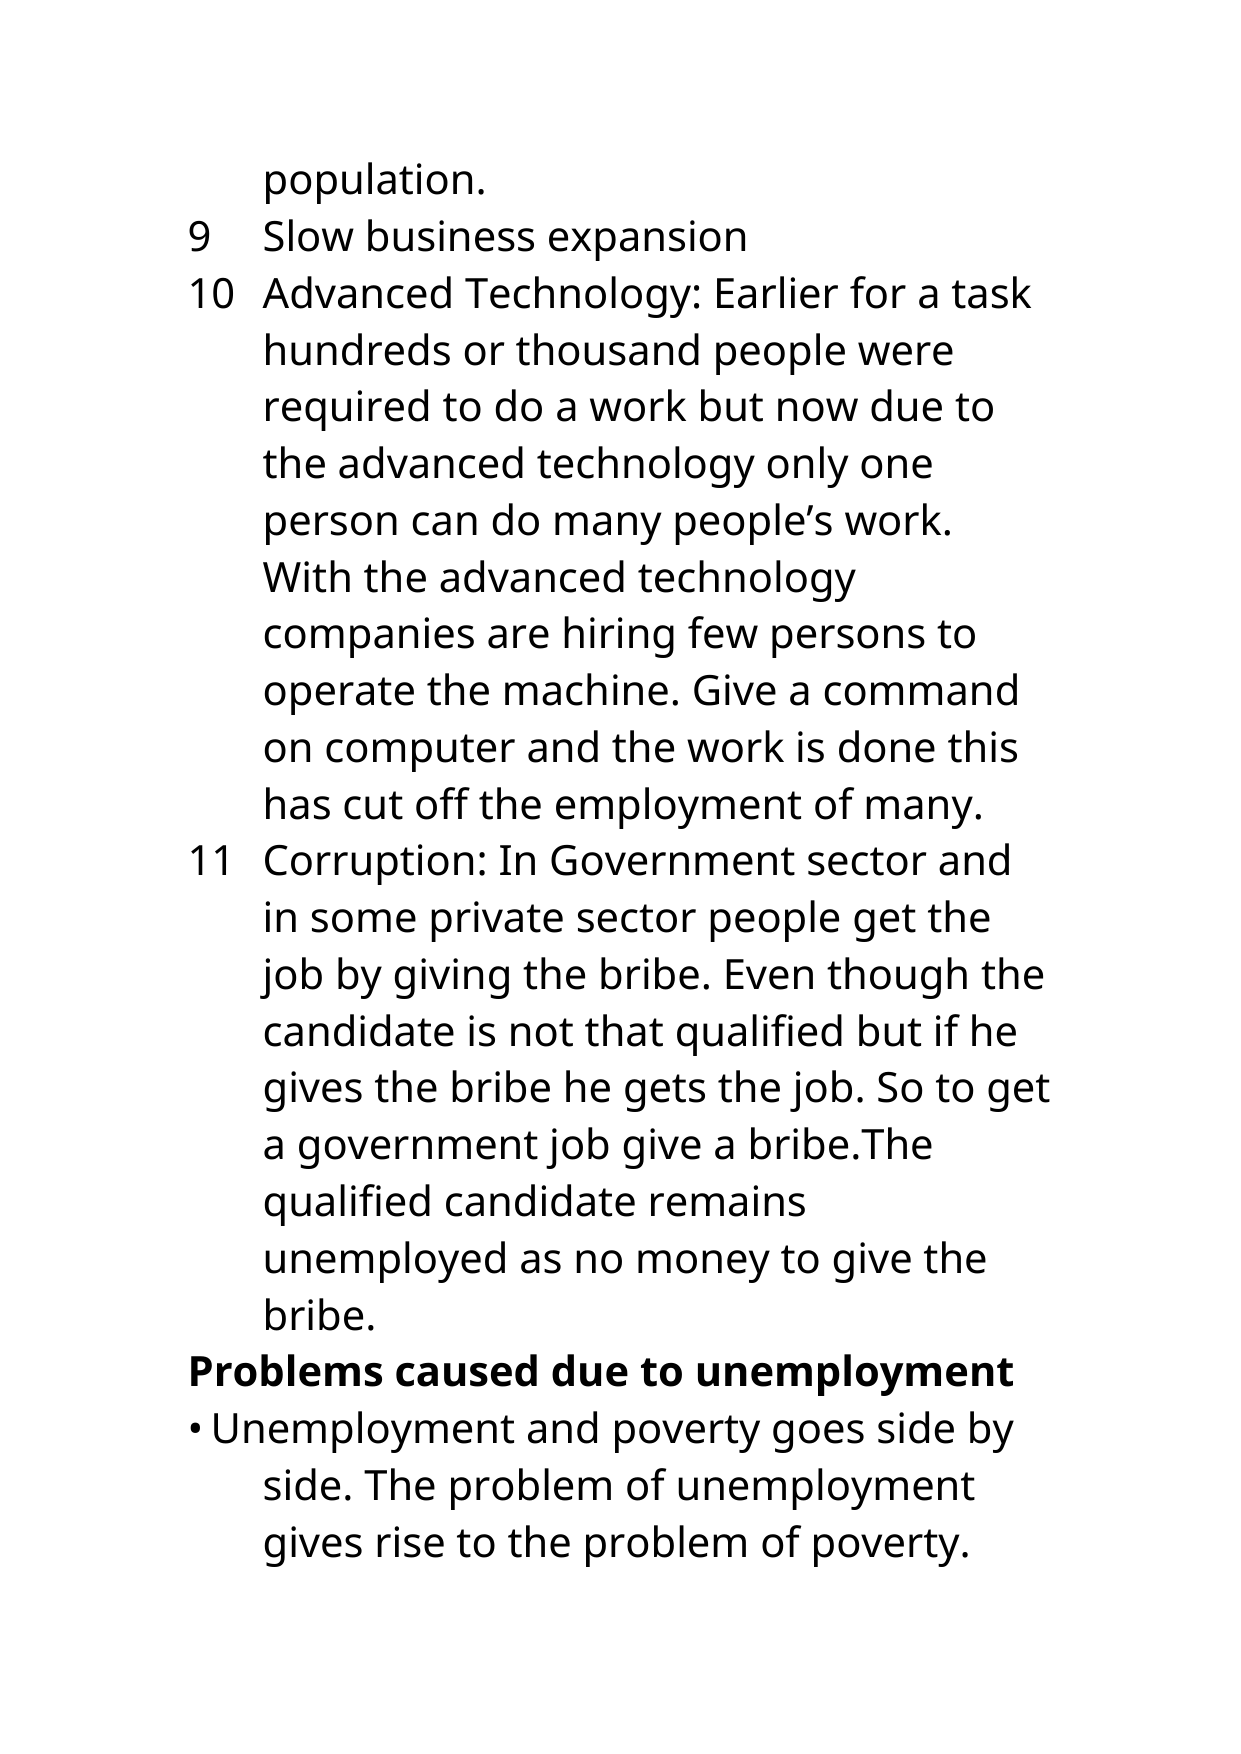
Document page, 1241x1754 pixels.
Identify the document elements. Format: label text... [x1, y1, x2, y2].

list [187, 150, 1053, 207]
list Advanced Technology: Earlier for a task hundreds or thousand people were required to do a work but now due to the advanced technology only one person can do many people’s work. With the advanced technology companies are hiring few persons to operate the machine. Give a command on computer and the work is done this has cut off the employment of many. [187, 263, 1053, 831]
list Slow business expansion [187, 207, 1053, 263]
list Unemployment and poverty goes side by side. The problem of unemployment gives rise to the problem of poverty. [187, 1399, 1053, 1569]
text Problems caused due to unemployment [187, 1342, 1053, 1399]
list Corruption: In Government sector and in some private sector people get the job by giving the bribe. Even though the candidate is not that qualified but if he gives the bribe he gets the job. So to get a government job give a bribe.The qualified candidate remains unemployed as no money to give the bribe. [187, 831, 1053, 1342]
